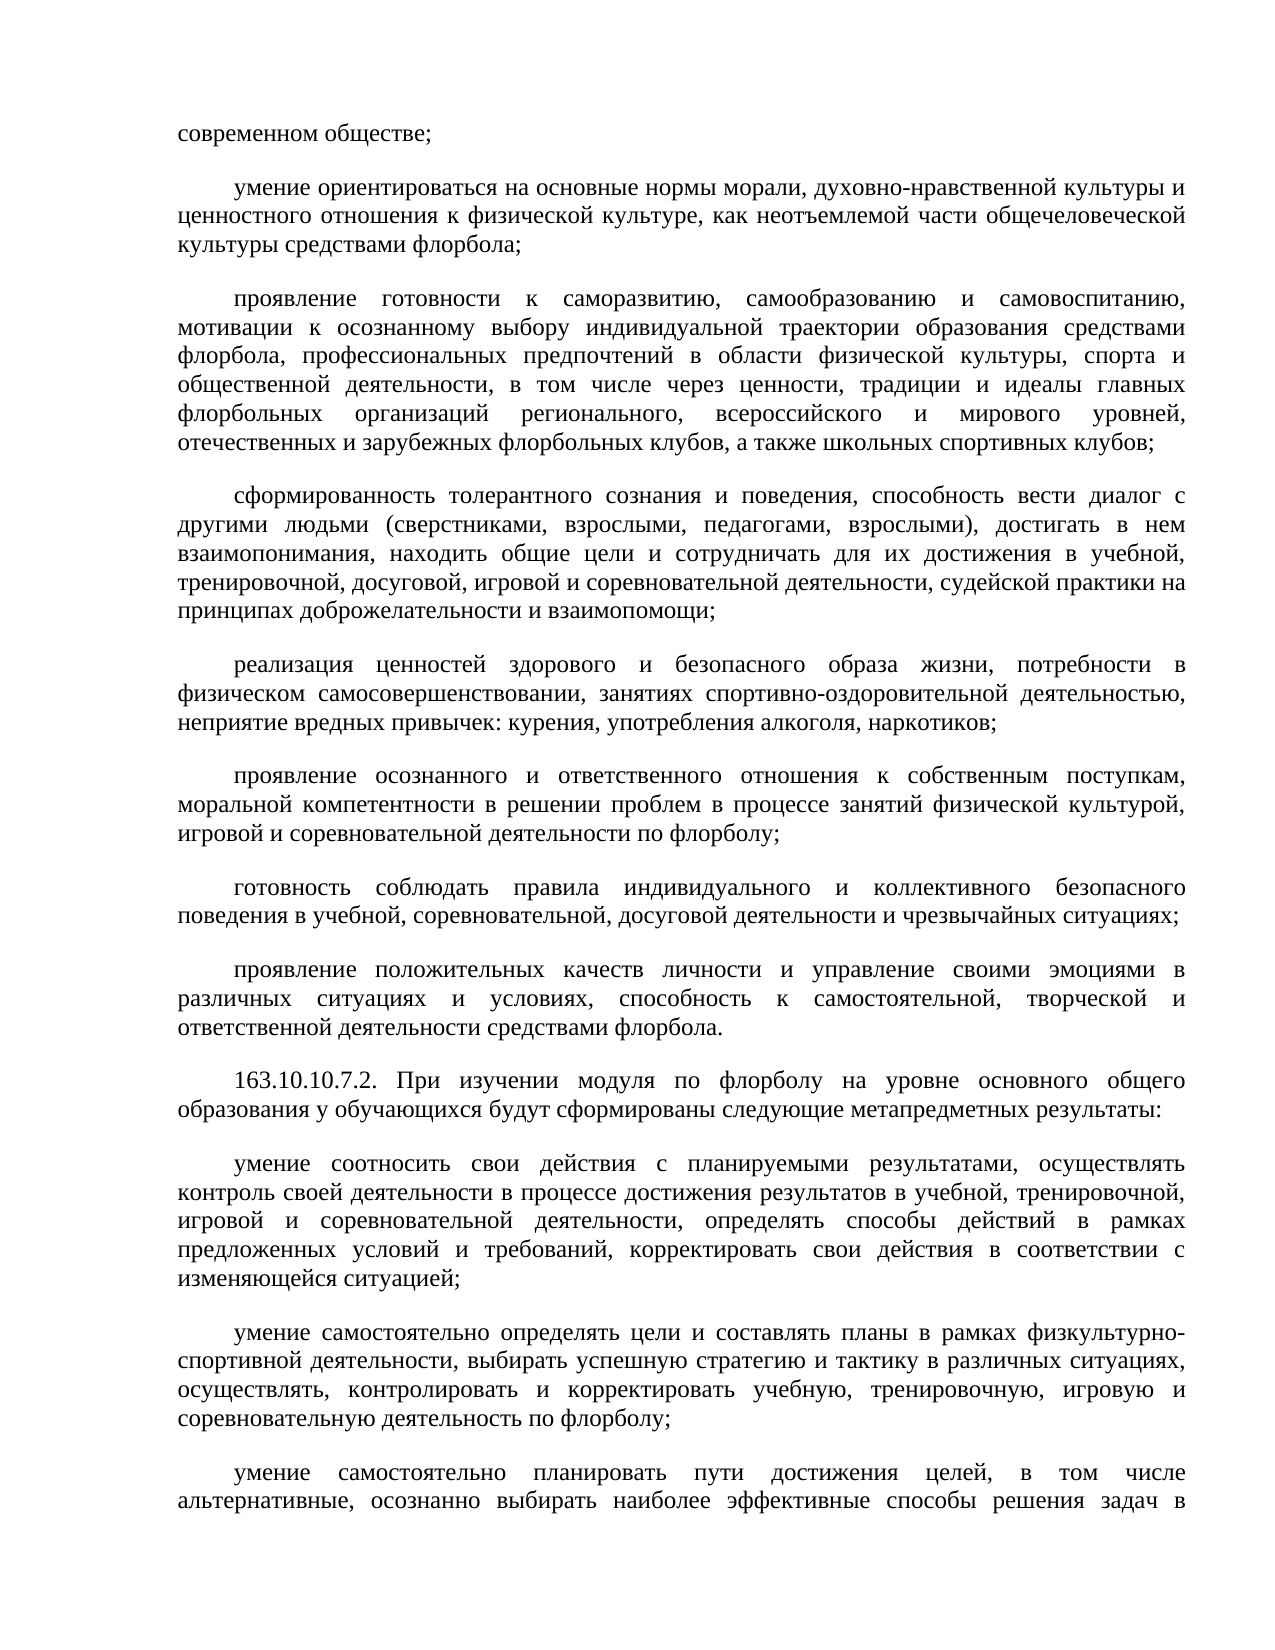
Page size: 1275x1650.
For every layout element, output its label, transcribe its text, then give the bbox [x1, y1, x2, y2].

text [177, 1457, 1186, 1514]
text умение соотносить свои действия с планируемыми результатами, осуществлять контроль своей деятельности в процессе достижения результатов в учебной, тренировочной, игровой и соревновательной деятельности, определять способы действий в рамках предложенных условий и требований, корректировать свои действия в соответствии с изменяющейся ситуацией; [177, 1148, 1186, 1292]
text проявление осознанного и ответственного отношения к собственным поступкам, моральной компетентности в решении проблем в процессе занятий физической культурой, игровой и соревновательной деятельности по флорболу; [177, 761, 1186, 847]
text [177, 118, 1186, 147]
text проявление готовности к саморазвитию, самообразованию и самовоспитанию, мотивации к осознанному выбору индивидуальной траектории образования средствами флорбола, профессиональных предпочтений в области физической культуры, спорта и общественной деятельности, в том числе через ценности, традиции и идеалы главных флорбольных организаций регионального, всероссийского и мирового уровней, отечественных и зарубежных флорбольных клубов, а также школьных спортивных клубов; [177, 283, 1186, 456]
text умение самостоятельно определять цели и составлять планы в рамках физкультурно-спортивной деятельности, выбирать успешную стратегию и тактику в различных ситуациях, осуществлять, контролировать и корректировать учебную, тренировочную, игровую и соревновательную деятельность по флорболу; [177, 1317, 1186, 1432]
text реализация ценностей здорового и безопасного образа жизни, потребности в физическом самосовершенствовании, занятиях спортивно-оздоровительной деятельностью, неприятие вредных привычек: курения, употребления алкоголя, наркотиков; [177, 649, 1186, 736]
text проявление положительных качеств личности и управление своими эмоциями в различных ситуациях и условиях, способность к самостоятельной, творческой и ответственной деятельности средствами флорбола. [177, 954, 1186, 1041]
text умение ориентироваться на основные нормы морали, духовно-нравственной культуры и ценностного отношения к физической культуре, как неотъемлемой части общечеловеческой культуры средствами флорбола; [177, 172, 1186, 258]
text сформированность толерантного сознания и поведения, способность вести диалог с другими людьми (сверстниками, взрослыми, педагогами, взрослыми), достигать в нем взаимопонимания, находить общие цели и сотрудничать для их достижения в учебной, тренировочной, досуговой, игровой и соревновательной деятельности, судейской практики на принципах доброжелательности и взаимопомощи; [177, 481, 1186, 624]
text 163.10.10.7.2. При изучении модуля по флорболу на уровне основного общего образования у обучающихся будут сформированы следующие метапредметных результаты: [177, 1066, 1186, 1123]
text готовность соблюдать правила индивидуального и коллективного безопасного поведения в учебной, соревновательной, досуговой деятельности и чрезвычайных ситуациях; [177, 872, 1186, 929]
